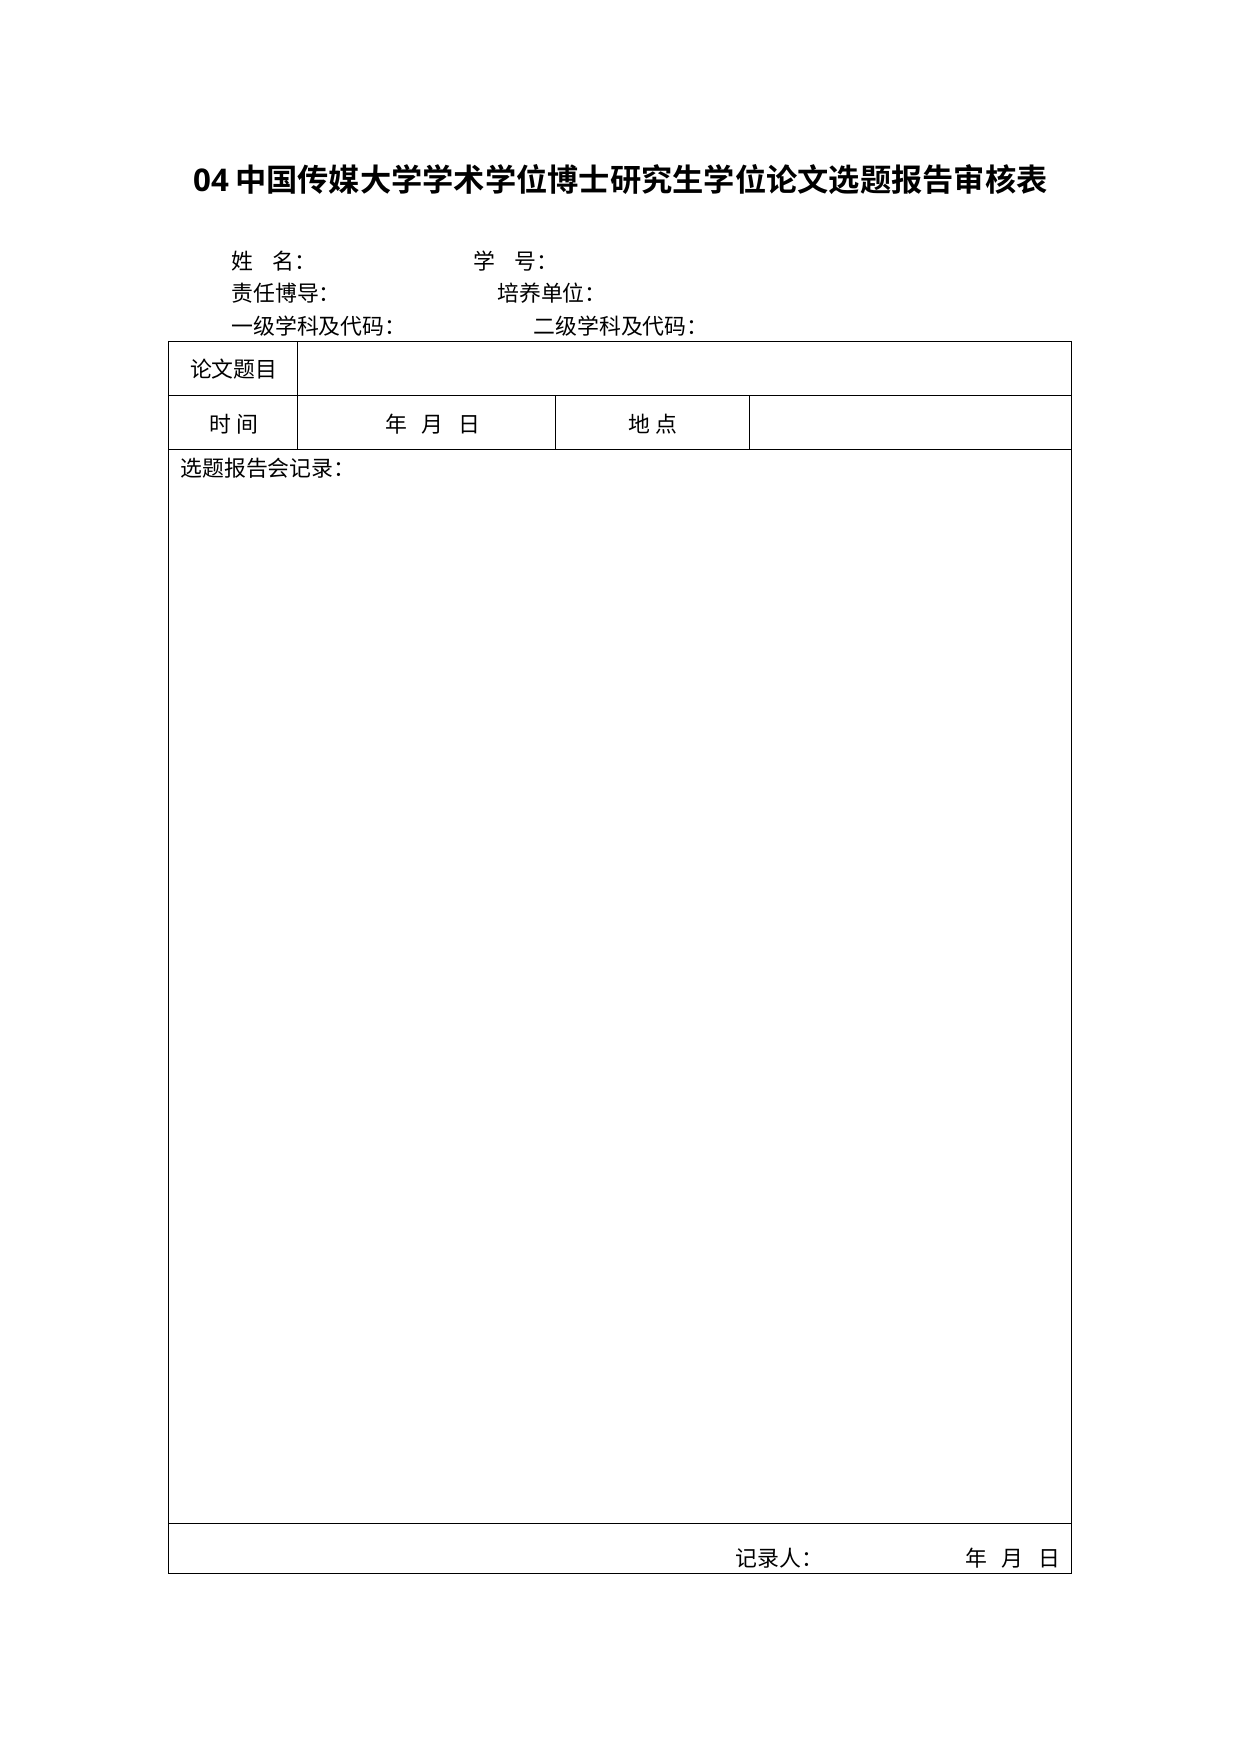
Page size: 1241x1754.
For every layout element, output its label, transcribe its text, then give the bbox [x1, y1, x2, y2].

table_cell 记录人： 年 月 日 [169, 1524, 1071, 1573]
table_header 论文题目 [169, 342, 297, 395]
table_header [298, 342, 1071, 395]
text 姓 名： 学 号： [187, 243, 1053, 276]
text 一级学科及代码： 二级学科及代码： [187, 308, 1053, 341]
text 责任博导： 培养单位： [187, 276, 1053, 308]
text 04中国传媒大学学术学位博士研究生学位论文选题报告审核表 [187, 146, 1053, 211]
table_cell 年 月 日 [298, 396, 555, 449]
table_cell [750, 396, 1071, 449]
table_cell 选题报告会记录： [169, 450, 1071, 1523]
table_cell 时 间 [169, 396, 297, 449]
table_cell 地 点 [556, 396, 749, 449]
